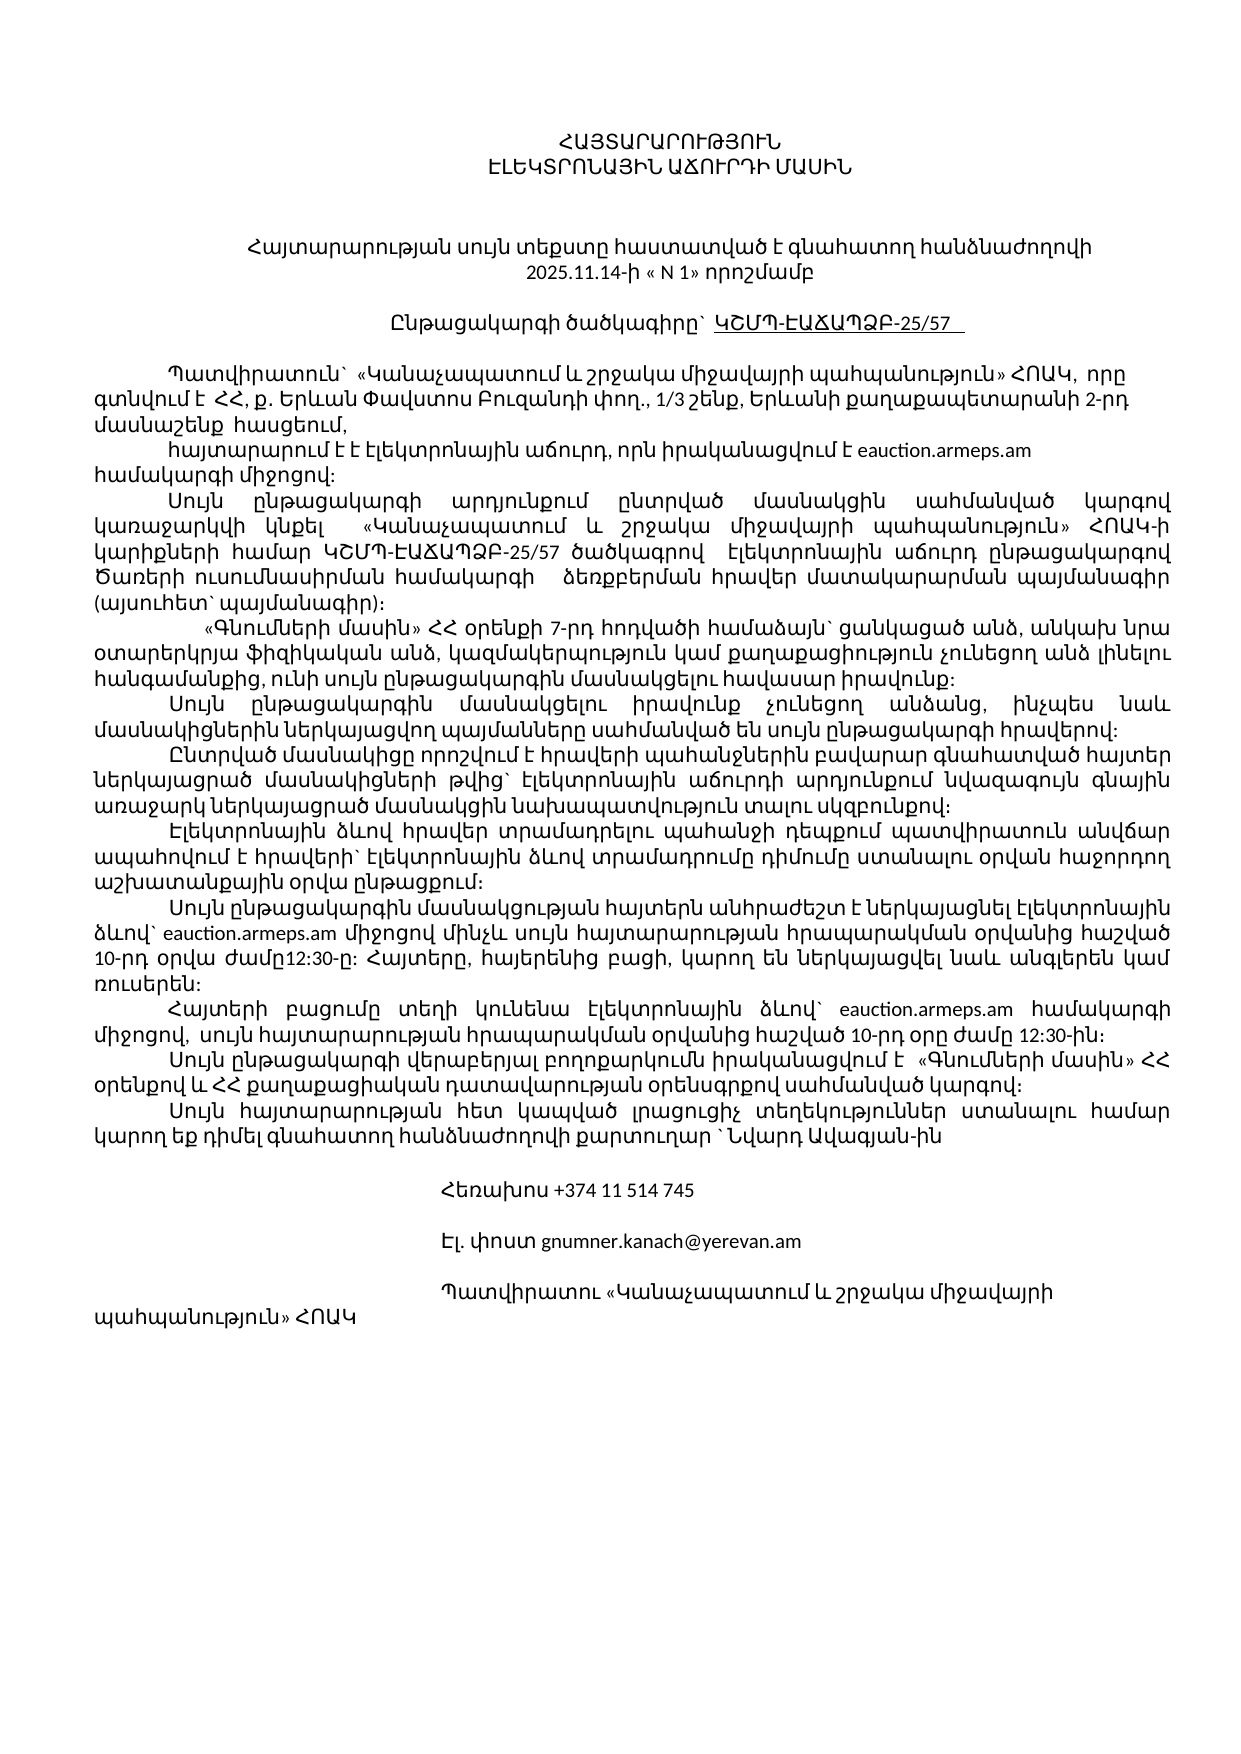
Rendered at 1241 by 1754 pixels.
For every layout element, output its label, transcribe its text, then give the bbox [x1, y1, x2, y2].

text Պատվիրատու «Կանաչապատում և շրջակա միջավայրի պահպանություն» ՀՈԱԿ [94, 1279, 1171, 1330]
text ԷԼԵԿՏՐՈՆԱՅԻՆ ԱՃՈՒՐԴԻ ՄԱՍԻՆ [94, 154, 1171, 180]
text Էլեկտրոնային ձևով հրավեր տրամադրելու պահանջի դեպքում պատվիրատուն անվճար ապահովում է հրավերի` էլեկտրոնային ձևով տրամադրումը դիմումը ստանալու օրվան հաջորդող աշխատանքային օրվա ընթացքում։ [94, 818, 1171, 895]
text Հեռախոս +374 11 514 745 [94, 1177, 1171, 1203]
text Սույն ընթացակարգի արդյունքում ընտրված մասնակցին սահմանված կարգով կառաջարկվի կնքել «Կանաչապատում և շրջակա միջավայրի պահպանություն» ՀՈԱԿ-ի կարիքների համար ԿՇՄՊ-ԷԱՃԱՊՁԲ-25/57 ծածկագրով էլեկտրոնային աճուրդ ընթացակարգով Ծառերի ուսումնասիրման համակարգի ձեռքբերման հրավեր մատակարարման պայմանագիր (այսուհետ` պայմանագիր)։ [94, 488, 1171, 615]
text ՀԱՅՏԱՐԱՐՈՒԹՅՈՒՆ [94, 129, 1171, 154]
text Էլ. փոստ gnumner.kanach@yerevan.am [94, 1228, 1171, 1253]
text Սույն ընթացակարգին մասնակցելու իրավունք չունեցող անձանց, ինչպես նաև մասնակիցներին ներկայացվող պայմանները սահմանված են սույն ընթացակարգի հրավերով: [94, 691, 1171, 742]
text Սույն հայտարարության հետ կապված լրացուցիչ տեղեկություններ ստանալու համար կարող եք դիմել գնահատող հանձնաժողովի քարտուղար ` Նվարդ Ավագյան-ին [94, 1098, 1171, 1149]
text Պատվիրատուն` «Կանաչապատում և շրջակա միջավայրի պահպանություն» ՀՈԱԿ, որը գտնվում է ՀՀ, ք․ Երևան Փավստոս Բուզանդի փող., 1/3 շենք, Երևանի քաղաքապետարանի 2-րդ մասնաշենք հասցեում, [94, 361, 1171, 437]
text Սույն ընթացակարգի վերաբերյալ բողոքարկումն իրականացվում է «Գնումների մասին» ՀՀ օրենքով և ՀՀ քաղաքացիական դատավարության օրենսգրքով սահմանված կարգով։ [94, 1047, 1171, 1098]
text Սույն ընթացակարգին մասնակցության հայտերն անհրաժեշտ է ներկայացնել էլեկտրոնային ձևով` eauction.armeps.am միջոցով մինչև սույն հայտարարության հրապարակման օրվանից հաշված 10-րդ օրվա ժամը12:30-ը: Հայտերը, հայերենից բացի, կարող են ներկայացվել նաև անգլերեն կամ ռուսերեն: [94, 895, 1171, 996]
text «Գնումների մասին» ՀՀ օրենքի 7-րդ հոդվածի համաձայն` ցանկացած անձ, անկախ նրա օտարերկրյա ֆիզիկական անձ, կազմակերպություն կամ քաղաքացիություն չունեցող անձ լինելու հանգամանքից, ունի սույն ընթացակարգին մասնակցելու հավասար իրավունք: [94, 615, 1171, 691]
text Ընտրված մասնակիցը որոշվում է հրավերի պահանջներին բավարար գնահատված հայտեր ներկայացրած մասնակիցների թվից` էլեկտրոնային աճուրդի արդյունքում նվազագույն գնային առաջարկ ներկայացրած մասնակցին նախապատվություն տալու սկզբունքով։ [94, 742, 1171, 818]
text Հայտարարության սույն տեքստը հաստատված է գնահատող հանձնաժողովի [94, 234, 1171, 259]
text Ընթացակարգի ծածկագիրը` ԿՇՄՊ-ԷԱՃԱՊՁԲ-25/57 [94, 310, 1171, 336]
text 2025.11.14 -ի « N 1» որոշմամբ [94, 259, 1171, 285]
text հայտարարում է է էլեկտրոնային աճուրդ, որն իրականացվում է eauction.armeps.am համակարգի միջոցով: [94, 437, 1171, 488]
text Հայտերի բացումը տեղի կունենա էլեկտրոնային ձևով` eauction.armeps.am համակարգի միջոցով, սույն հայտարարության հրապարակման օրվանից հաշված 10-րդ օրը ժամը 12:30-ին։ [94, 996, 1171, 1047]
